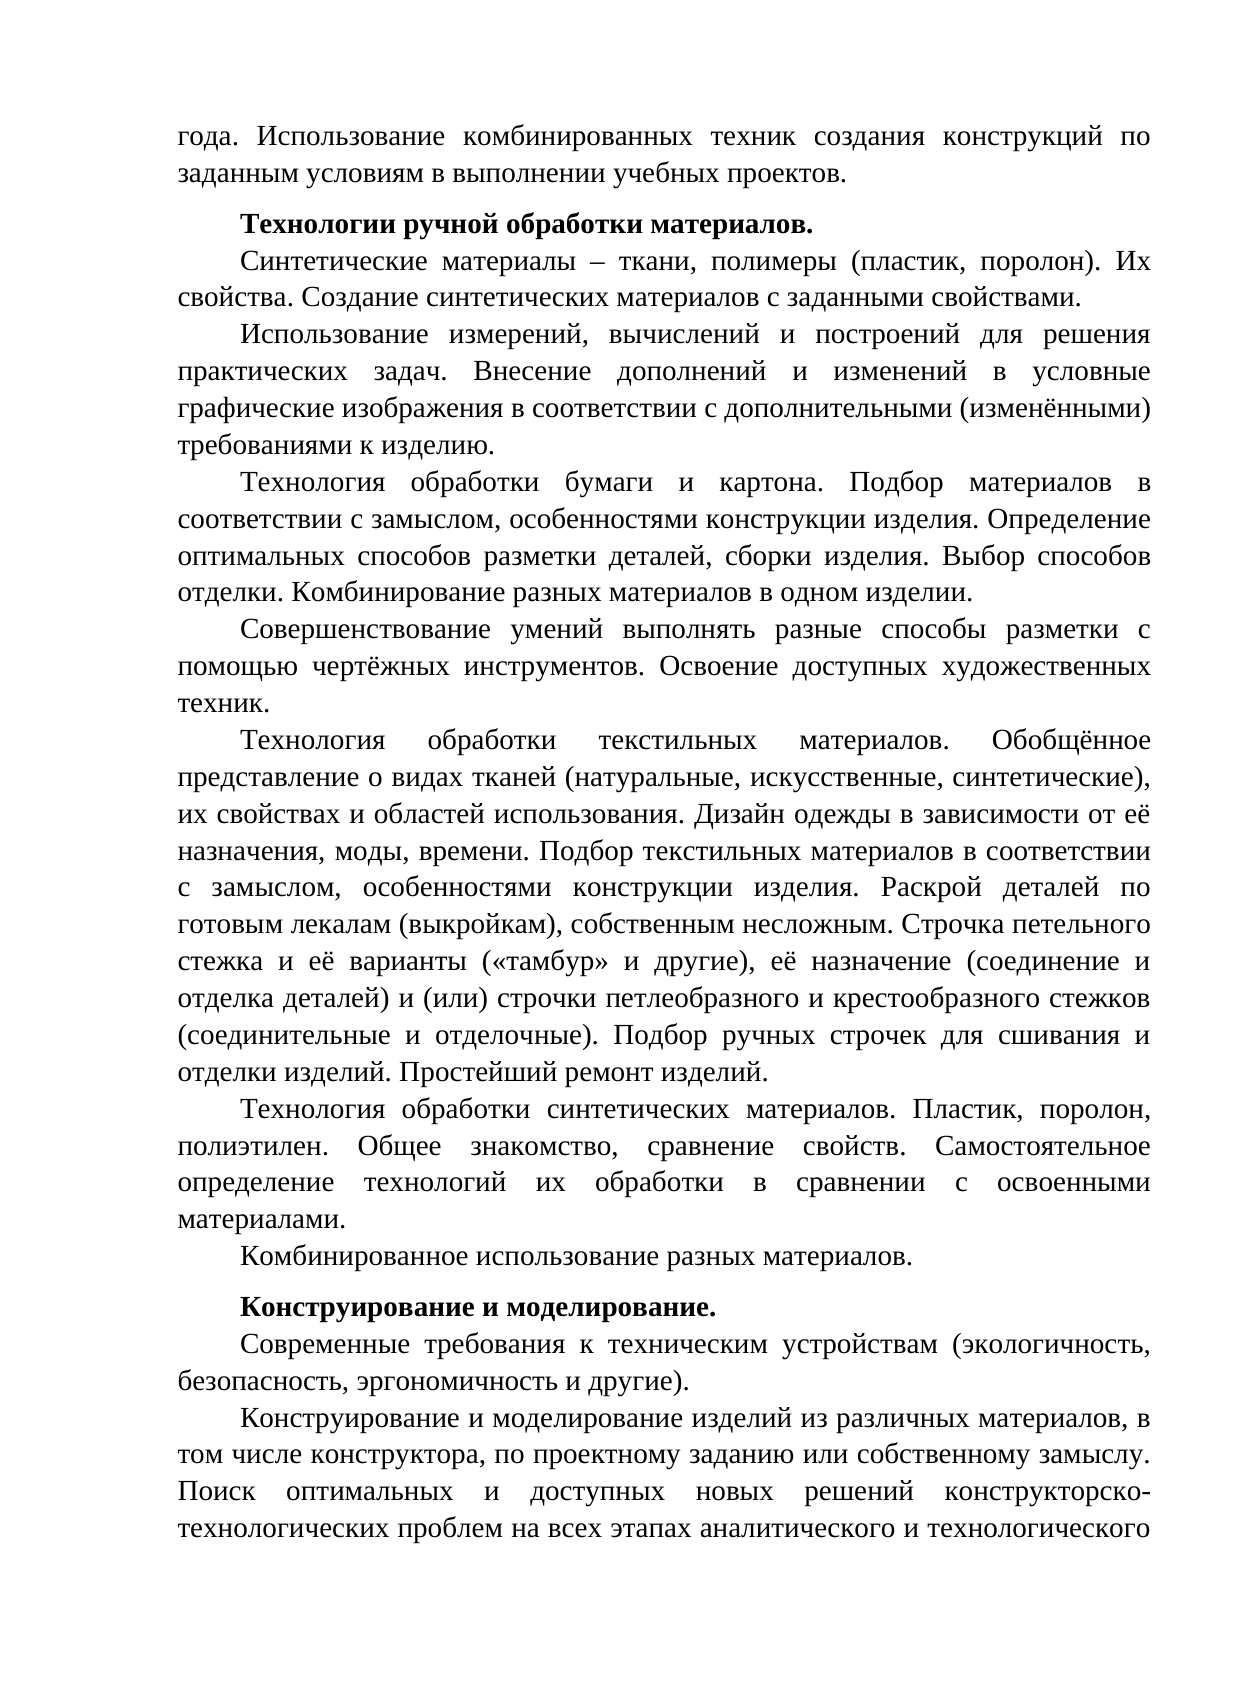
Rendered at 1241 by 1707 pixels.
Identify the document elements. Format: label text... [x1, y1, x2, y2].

text Технология обработки бумаги и картона. Подбор материалов в соответствии с замыслом, особенностями конструкции изделия. Определение оптимальных способов разметки деталей, сборки изделия. Выбор способов отделки. Комбинирование разных материалов в одном изделии. [177, 464, 1152, 608]
text Конструирование и моделирование. [177, 1289, 1152, 1323]
text Комбинированное использование разных материалов. [177, 1238, 1152, 1272]
text Технологии ручной обработки материалов. [177, 206, 1152, 239]
text Технология обработки синтетических материалов. Пластик, поролон, полиэтилен. Общее знакомство, сравнение свойств. Самостоятельное определение технологий их обработки в сравнении с освоенными материалами. [177, 1091, 1152, 1235]
text Современные требования к техническим устройствам (экологичность, безопасность, эргономичность и другие). [177, 1326, 1152, 1396]
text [177, 1400, 1152, 1544]
text Совершенствование умений выполнять разные способы разметки с помощью чертёжных инструментов. Освоение доступных художественных техник. [177, 611, 1152, 719]
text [177, 118, 1152, 188]
text Использование измерений, вычислений и построений для решения практических задач. Внесение дополнений и изменений в условные графические изображения в соответствии с дополнительными (изменёнными) требованиями к изделию. [177, 316, 1152, 461]
text Синтетические материалы – ткани, полимеры (пластик, поролон). Их свойства. Создание синтетических материалов с заданными свойствами. [177, 243, 1152, 313]
text Технология обработки текстильных материалов. Обобщённое представление о видах тканей (натуральные, искусственные, синтетические), их свойствах и областей использования. Дизайн одежды в зависимости от её назначения, моды, времени. Подбор текстильных материалов в соответствии с замыслом, особенностями конструкции изделия. Раскрой деталей по готовым лекалам (выкройкам), собственным несложным. Строчка петельного стежка и её варианты («тамбур» и другие), её назначение (соединение и отделка деталей) и (или) строчки петлеобразного и крестообразного стежков (соединительные и отделочные). Подбор ручных строчек для сшивания и отделки изделий. Простейший ремонт изделий. [177, 722, 1152, 1087]
